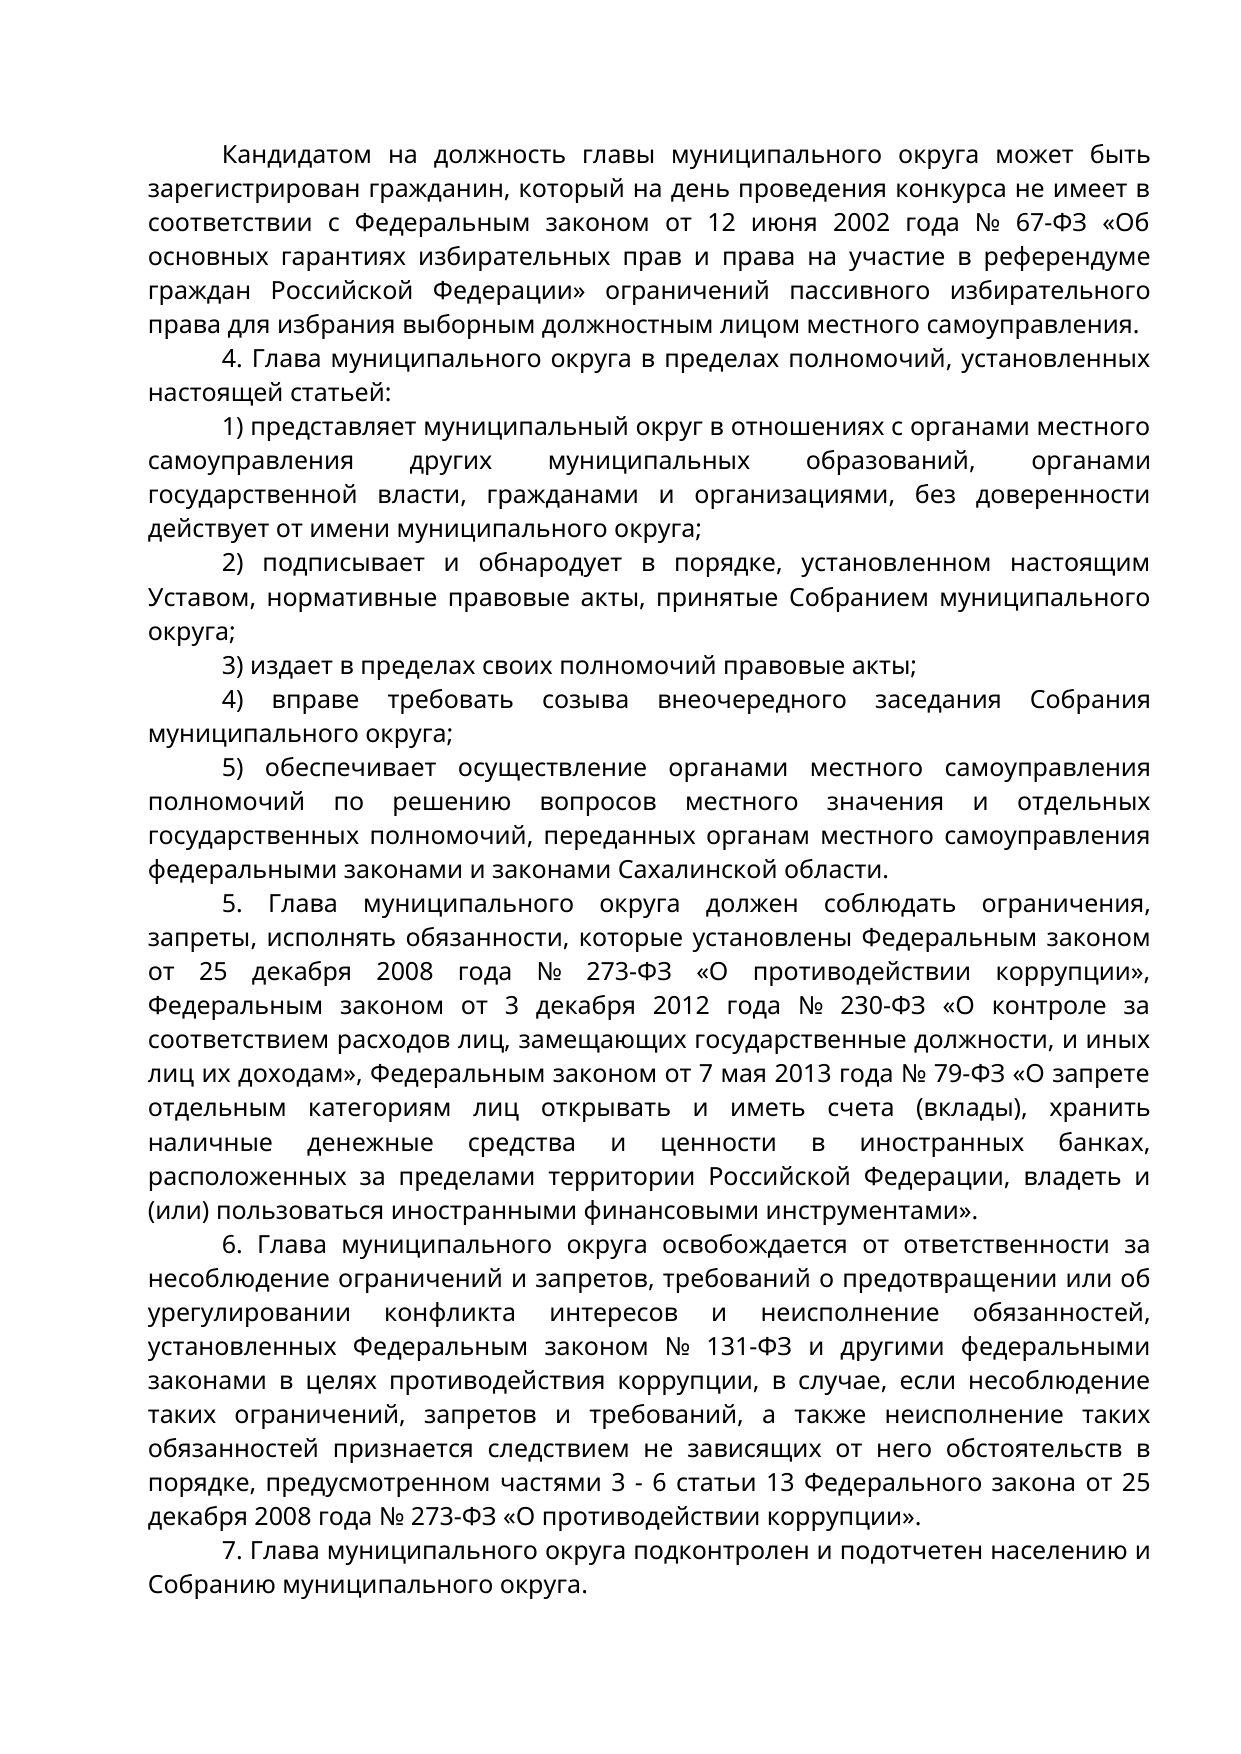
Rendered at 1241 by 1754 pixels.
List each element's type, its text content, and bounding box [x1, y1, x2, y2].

text 4. Глава муниципального округа в пределах полномочий, установленных настоящей статьей: [148, 341, 1152, 409]
text Кандидатом на должность главы муниципального округа может быть зарегистрирован гражданин, который на день проведения конкурса не имеет в соответствии с Федеральным законом от 12 июня 2002 года № 67-ФЗ «Об основных гарантиях избирательных прав и права на участие в референдуме граждан Российской Федерации» ограничений пассивного избирательного права для избрания выборным должностным лицом местного самоуправления. [148, 136, 1152, 341]
text 1) представляет муниципальный округ в отношениях с органами местного самоуправления других муниципальных образований, органами государственной власти, гражданами и организациями, без доверенности действует от имени муниципального округа; [148, 409, 1152, 545]
text 3) издает в пределах своих полномочий правовые акты; [148, 647, 1152, 681]
text 7. Глава муниципального округа подконтролен и подотчетен населению и Собранию муниципального округа. [148, 1533, 1152, 1601]
text 5) обеспечивает осуществление органами местного самоуправления полномочий по решению вопросов местного значения и отдельных государственных полномочий, переданных органам местного самоуправления федеральными законами и законами Сахалинской области. [148, 749, 1152, 886]
text 6. Глава муниципального округа освобождается от ответственности за несоблюдение ограничений и запретов, требований о предотвращении или об урегулировании конфликта интересов и неисполнение обязанностей, установленных Федеральным законом № 131-ФЗ и другими федеральными законами в целях противодействия коррупции, в случае, если несоблюдение таких ограничений, запретов и требований, а также неисполнение таких обязанностей признается следствием не зависящих от него обстоятельств в порядке, предусмотренном частями 3 - 6 статьи 13 Федерального закона от 25 декабря 2008 года № 273-ФЗ «О противодействии коррупции». [148, 1226, 1152, 1533]
text 4) вправе требовать созыва внеочередного заседания Собрания муниципального округа; [148, 681, 1152, 749]
text 5. Глава муниципального округа должен соблюдать ограничения, запреты, исполнять обязанности, которые установлены Федеральным законом от 25 декабря 2008 года № 273-ФЗ «О противодействии коррупции», Федеральным законом от 3 декабря 2012 года № 230-ФЗ «О контроле за соответствием расходов лиц, замещающих государственные должности, и иных лиц их доходам», Федеральным законом от 7 мая 2013 года № 79-ФЗ «О запрете отдельным категориям лиц открывать и иметь счета (вклады), хранить наличные денежные средства и ценности в иностранных банках, расположенных за пределами территории Российской Федерации, владеть и (или) пользоваться иностранными финансовыми инструментами». [148, 886, 1152, 1226]
text 2) подписывает и обнародует в порядке, установленном настоящим Уставом, нормативные правовые акты, принятые Собранием муниципального округа; [148, 545, 1152, 647]
